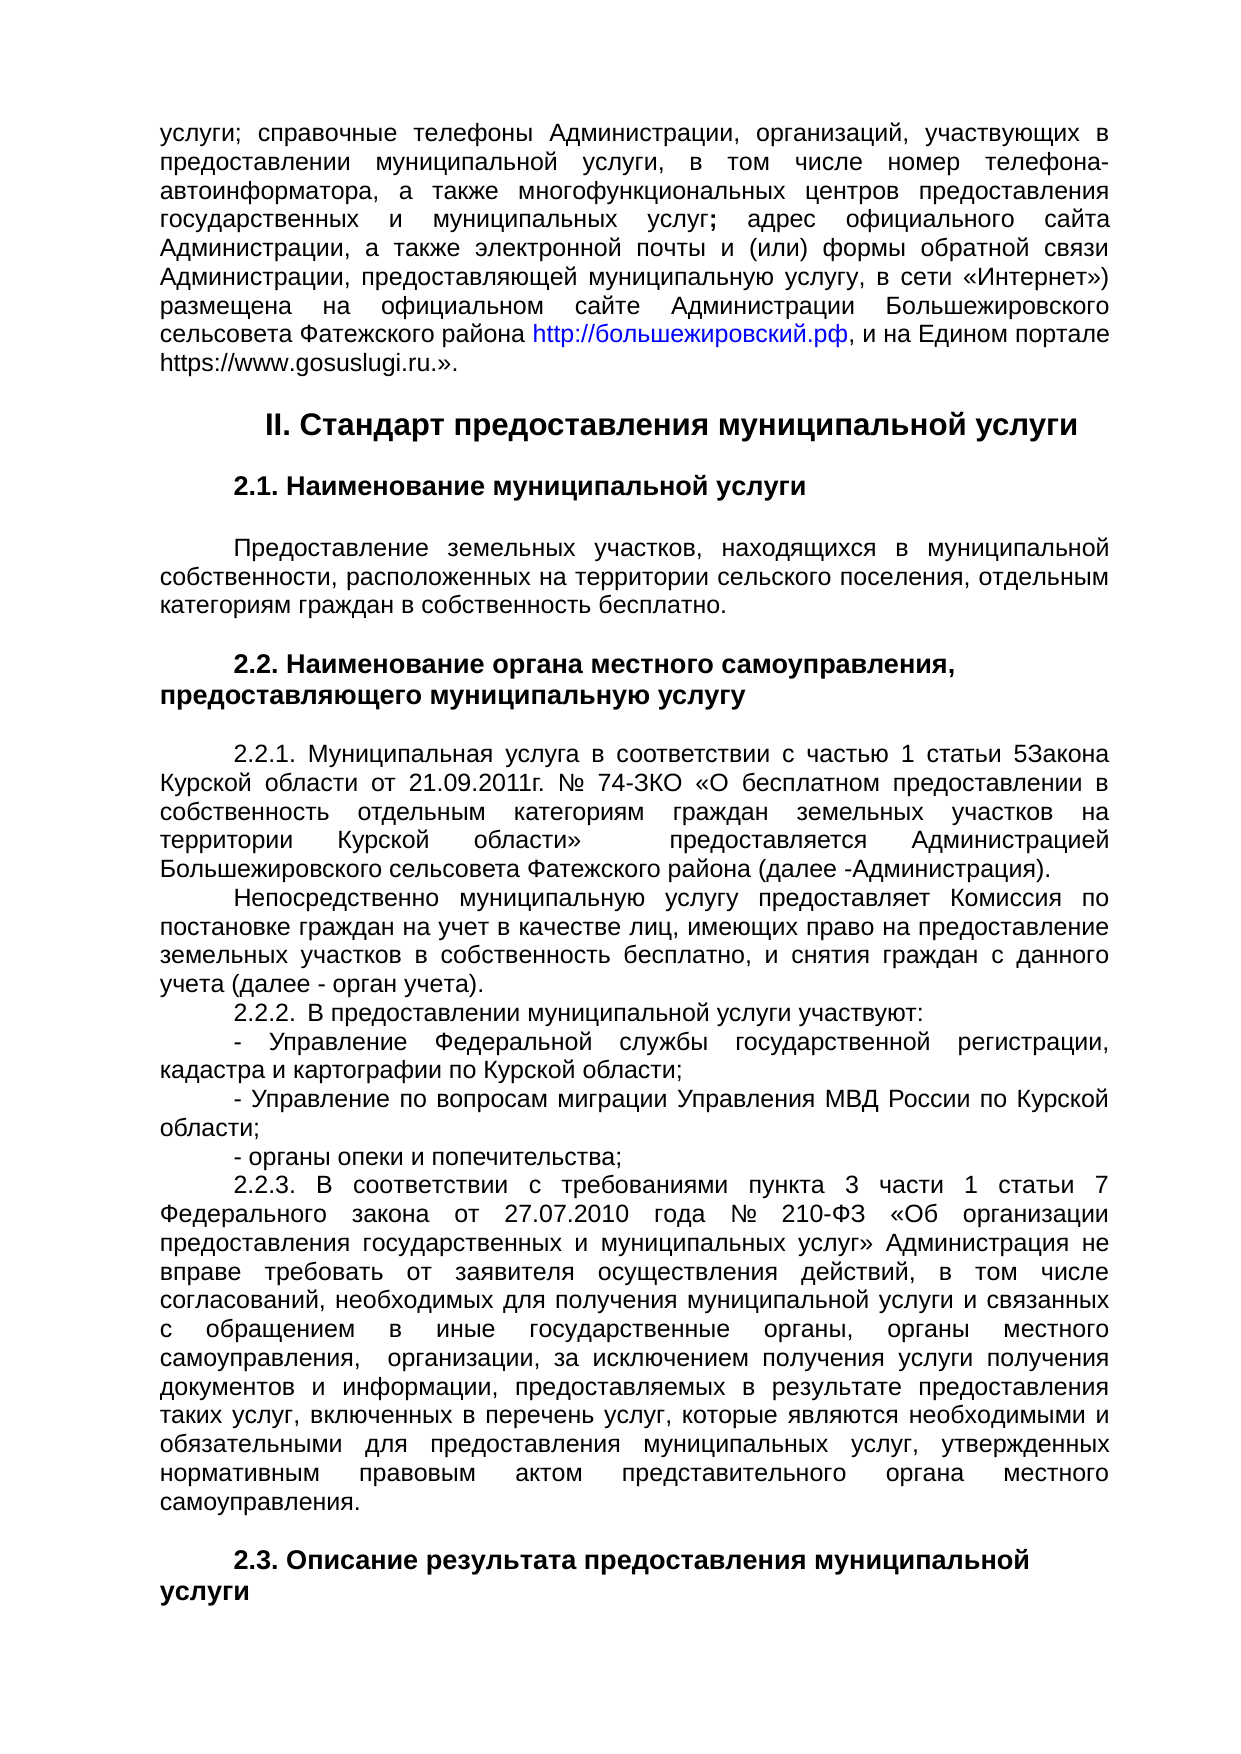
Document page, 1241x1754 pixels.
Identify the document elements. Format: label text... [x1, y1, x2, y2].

text - органы опеки и попечительства; [159, 1142, 1110, 1170]
text 2.3. Описание результата предоставления муниципальной услуги [159, 1544, 1110, 1607]
text - Управление Федеральной службы государственной регистрации, кадастра и картографии по Курской области; [159, 1027, 1110, 1084]
text 2.2. Наименование органа местного самоуправления, предоставляющего муниципальную услугу [159, 648, 1110, 710]
text 2.2.2. В предоставлении муниципальной услуги участвуют: [159, 998, 1110, 1027]
text Непосредственно муниципальную услугу предоставляет Комиссия по постановке граждан на учет в качестве лиц, имеющих право на предоставление земельных участков в собственность бесплатно, и снятия граждан с данного учета (далее - орган учета). [159, 883, 1110, 998]
text Предоставление земельных участков, находящихся в муниципальной собственности, расположенных на территории сельского поселения, отдельным категориям граждан в собственность бесплатно. [159, 533, 1110, 619]
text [159, 118, 1110, 377]
text 2.2.3. В соответствии с требованиями пункта 3 части 1 статьи 7 Федерального закона от 27.07.2010 года № 210-ФЗ «Об организации предоставления государственных и муниципальных услуг» Администрация не вправе требовать от заявителя осуществления действий, в том числе согласований, необходимых для получения муниципальной услуги и связанных с обращением в иные государственные органы, органы местного самоуправления, организации, за исключением получения услуги получения документов и информации, предоставляемых в результате предоставления таких услуг, включенных в перечень услуг, которые являются необходимыми и обязательными для предоставления муниципальных услуг, утвержденных нормативным правовым актом представительного органа местного самоуправления. [159, 1170, 1110, 1515]
text 2.1. Наименование муниципальной услуги [159, 470, 1110, 502]
text II. Стандарт предоставления муниципальной услуги [159, 406, 1110, 442]
text - Управление по вопросам миграции Управления МВД России по Курской области; [159, 1084, 1110, 1142]
text 2.2.1. Муниципальная услуга в соответствии с частью 1 статьи 5Закона Курской области от 21.09.2011г. № 74-ЗКО «О бесплатном предоставлении в собственность отдельным категориям граждан земельных участков на территории Курской области» предоставляется Администрацией Большежировского сельсовета Фатежского района (далее -Администрация). [159, 739, 1110, 883]
